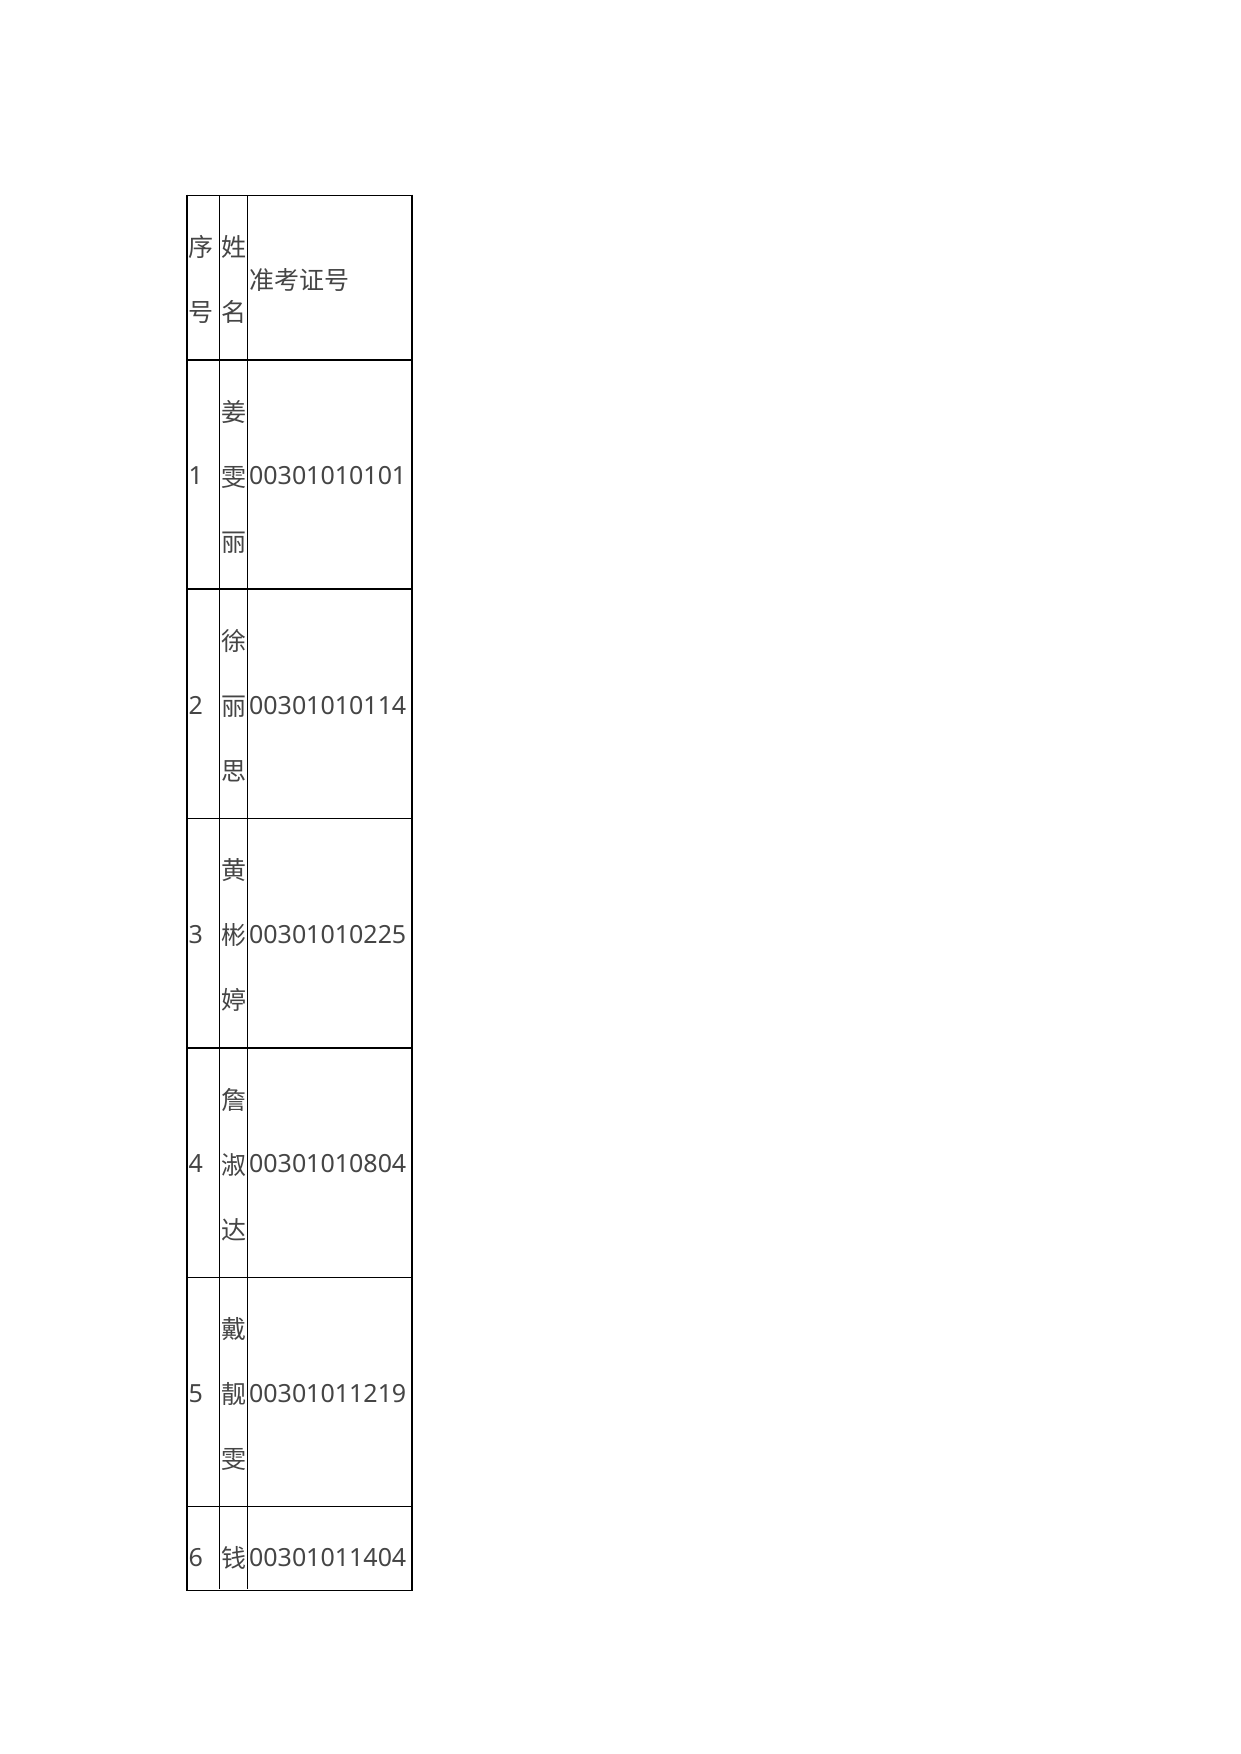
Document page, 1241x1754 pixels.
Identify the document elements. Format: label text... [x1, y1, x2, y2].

table_cell 4 [188, 1049, 219, 1276]
table_header 序号 [188, 196, 219, 359]
table_cell 00301010225 [248, 819, 411, 1047]
table_cell 00301011219 [248, 1278, 411, 1506]
table_cell 3 [188, 819, 219, 1047]
table_cell 00301011404 [248, 1507, 411, 1589]
table_cell 5 [188, 1278, 219, 1506]
table_cell 戴靓雯 [220, 1278, 247, 1506]
table_cell 00301010114 [248, 590, 411, 818]
table_cell 1 [188, 361, 219, 588]
table_cell 2 [188, 590, 219, 818]
table_cell 6 [188, 1507, 219, 1589]
table_cell 黄彬婷 [220, 819, 247, 1047]
table_cell 詹淑达 [220, 1049, 247, 1276]
table_cell 00301010804 [248, 1049, 411, 1276]
table_cell 00301010101 [248, 361, 411, 588]
table_cell 徐丽思 [220, 590, 247, 818]
table_cell 钱秀月 [220, 1507, 247, 1589]
table_cell 姜雯丽 [220, 361, 247, 588]
table_header 准考证号 [248, 196, 411, 359]
table_header 姓名 [220, 196, 247, 359]
